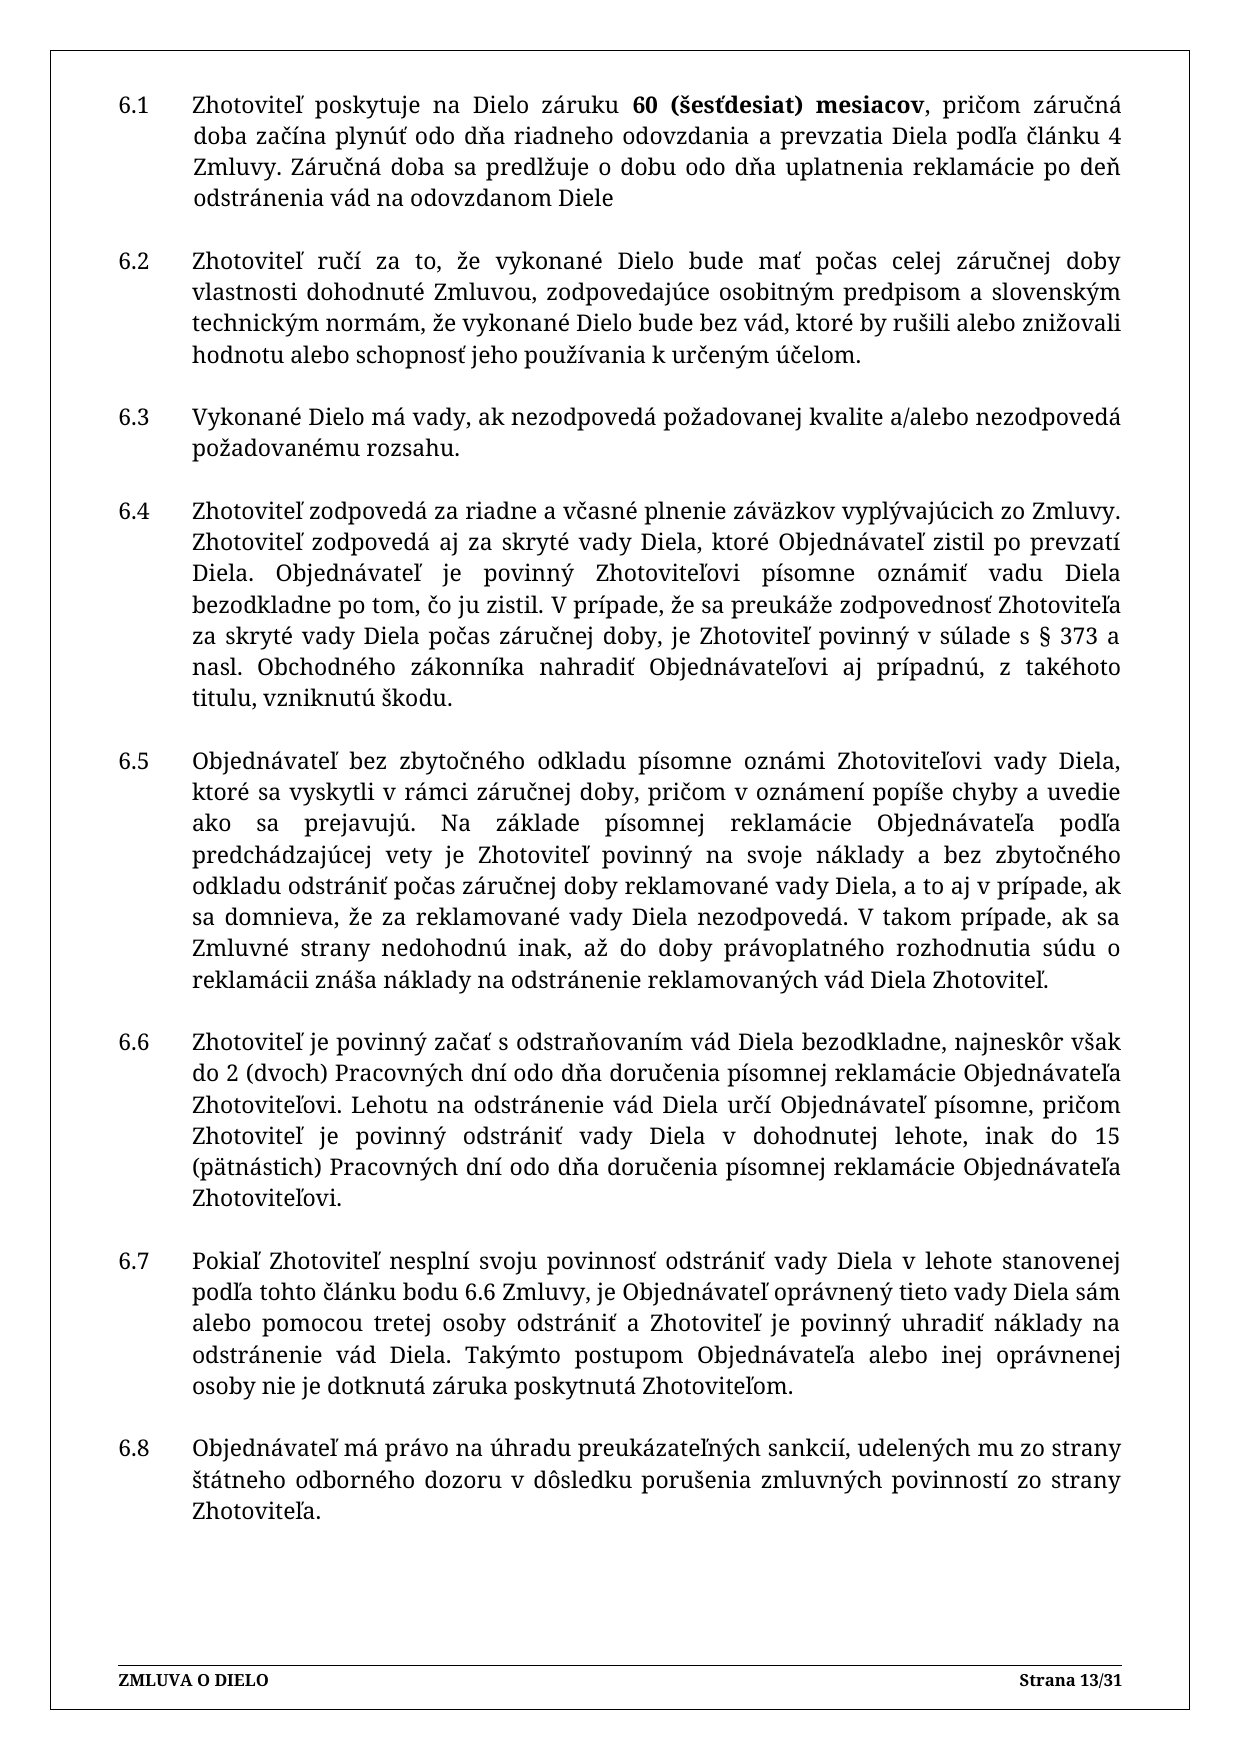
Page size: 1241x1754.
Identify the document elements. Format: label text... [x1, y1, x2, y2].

list Zhotoviteľ zodpovedá za riadne a včasné plnenie záväzkov vyplývajúcich zo Zmluvy. Zhotoviteľ zodpovedá aj za skryté vady Diela, ktoré Objednávateľ zistil po prevzatí Diela. Objednávateľ je povinný Zhotoviteľovi písomne oznámiť vadu Diela bezodkladne po tom, čo ju zistil. V prípade, že sa preukáže zodpovednosť Zhotoviteľa za skryté vady Diela počas záručnej doby, je Zhotoviteľ povinný v súlade s § 373 a nasl. Obchodného zákonníka nahradiť Objednávateľovi aj prípadnú, z takéhoto titulu, vzniknutú škodu. [118, 495, 1122, 714]
list Objednávateľ má právo na úhradu preukázateľných sankcií, udelených mu zo strany štátneho odborného dozoru v dôsledku porušenia zmluvných povinností zo strany Zhotoviteľa. [118, 1432, 1122, 1526]
list Zhotoviteľ je povinný začať s odstraňovaním vád Diela bezodkladne, najneskôr však do 2 (dvoch) Pracovných dní odo dňa doručenia písomnej reklamácie Objednávateľa Zhotoviteľovi. Lehotu na odstránenie vád Diela určí Objednávateľ písomne, pričom Zhotoviteľ je povinný odstrániť vady Diela v dohodnutej lehote, inak do 15 (pätnástich) Pracovných dní odo dňa doručenia písomnej reklamácie Objednávateľa Zhotoviteľovi. [118, 1026, 1122, 1214]
list Vykonané Dielo má vady, ak nezodpovedá požadovanej kvalite a/alebo nezodpovedá požadovanému rozsahu. [118, 401, 1122, 464]
list Zhotoviteľ ručí za to, že vykonané Dielo bude mať počas celej záručnej doby vlastnosti dohodnuté Zmluvou, zodpovedajúce osobitným predpisom a slovenským technickým normám, že vykonané Dielo bude bez vád, ktoré by rušili alebo znižovali hodnotu alebo schopnosť jeho používania k určeným účelom. [118, 245, 1122, 370]
list Pokiaľ Zhotoviteľ nesplní svoju povinnosť odstrániť vady Diela v lehote stanovenej podľa tohto článku bodu 6.6 Zmluvy, je Objednávateľ oprávnený tieto vady Diela sám alebo pomocou tretej osoby odstrániť a Zhotoviteľ je povinný uhradiť náklady na odstránenie vád Diela. Takýmto postupom Objednávateľa alebo inej oprávnenej osoby nie je dotknutá záruka poskytnutá Zhotoviteľom. [118, 1245, 1122, 1401]
list Zhotoviteľ poskytuje na Dielo záruku 60 (šesťdesiat) mesiacov, pričom záručná doba začína plynúť odo dňa riadneho odovzdania a prevzatia Diela podľa článku 4 Zmluvy. Záručná doba sa predlžuje o dobu odo dňa uplatnenia reklamácie po deň odstránenia vád na odovzdanom Diele [118, 89, 1122, 214]
list Objednávateľ bez zbytočného odkladu písomne oznámi Zhotoviteľovi vady Diela, ktoré sa vyskytli v rámci záručnej doby, pričom v oznámení popíše chyby a uvedie ako sa prejavujú. Na základe písomnej reklamácie Objednávateľa podľa predchádzajúcej vety je Zhotoviteľ povinný na svoje náklady a bez zbytočného odkladu odstrániť počas záručnej doby reklamované vady Diela, a to aj v prípade, ak sa domnieva, že za reklamované vady Diela nezodpovedá. V takom prípade, ak sa Zmluvné strany nedohodnú inak, až do doby právoplatného rozhodnutia súdu o reklamácii znáša náklady na odstránenie reklamovaných vád Diela Zhotoviteľ. [118, 745, 1122, 995]
